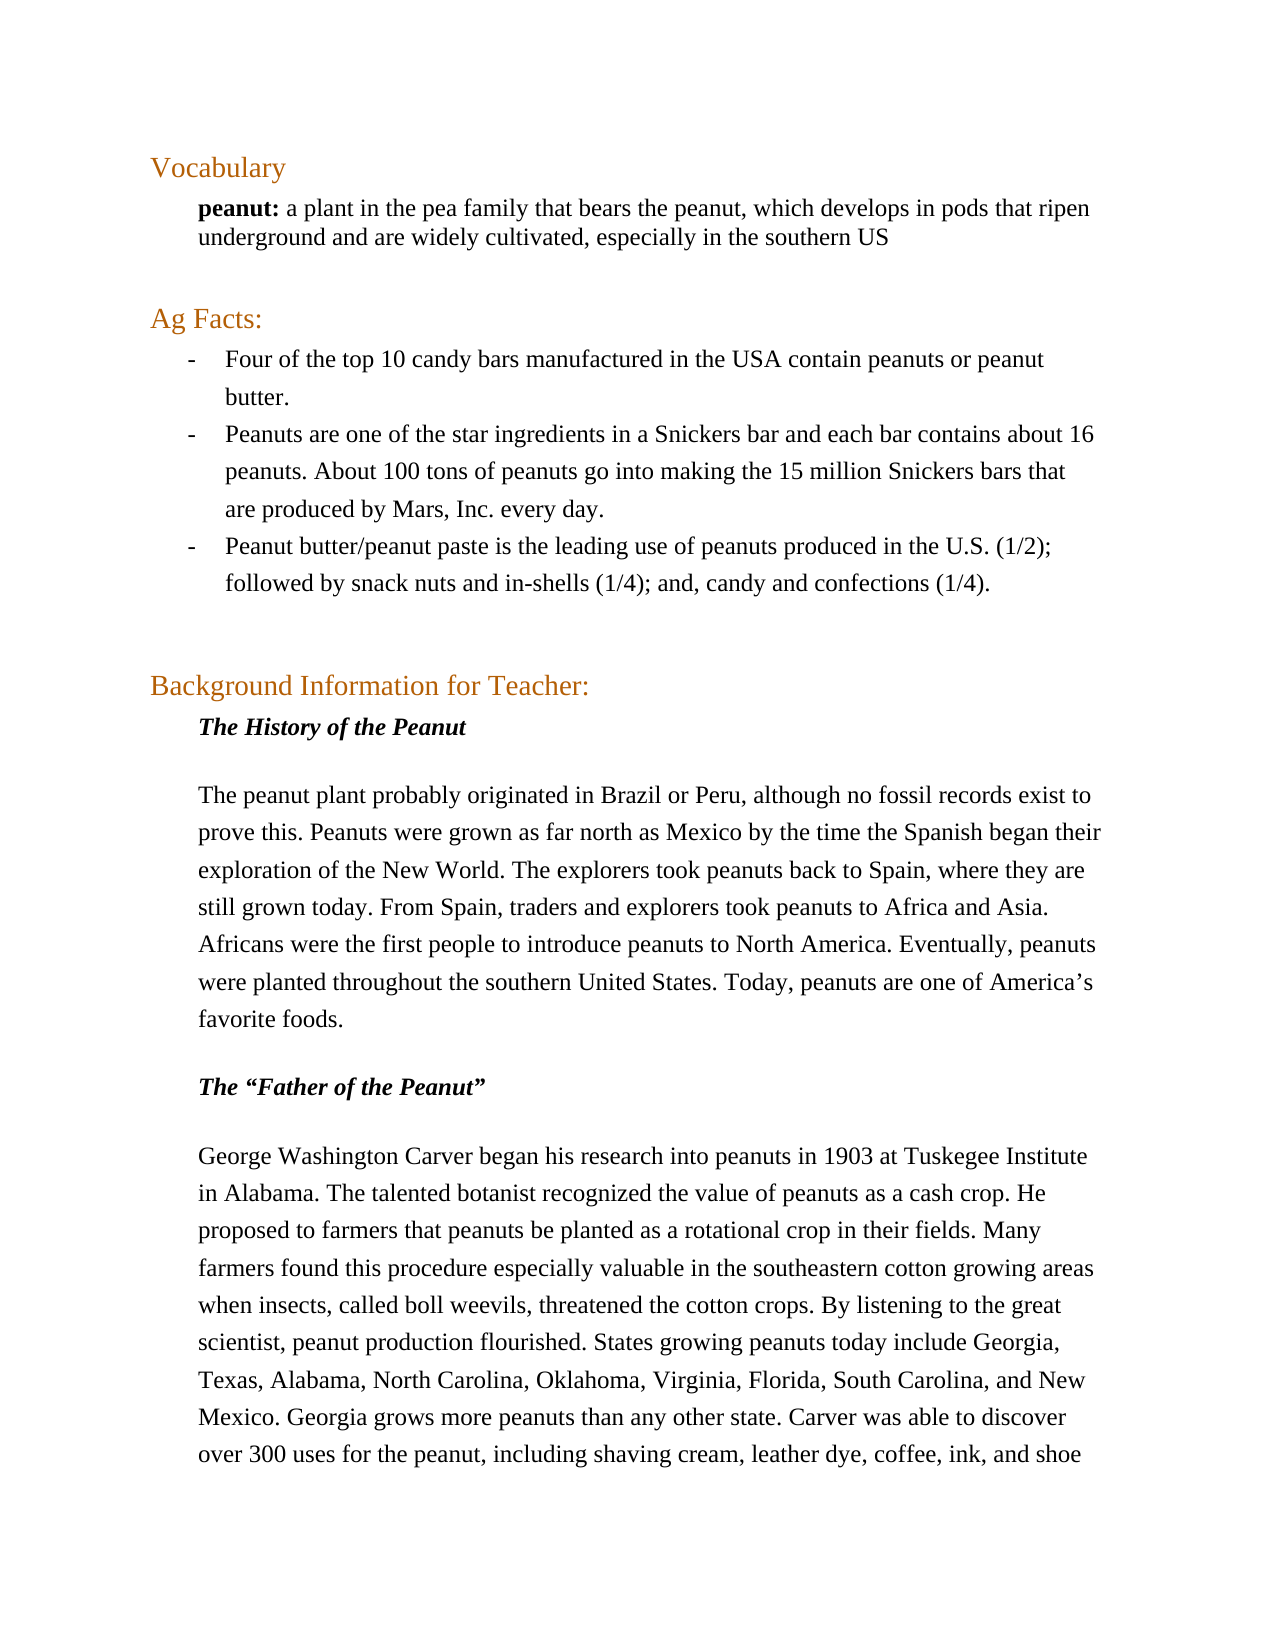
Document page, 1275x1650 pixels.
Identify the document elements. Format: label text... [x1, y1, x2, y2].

subtitle Background Information for Teacher: [150, 668, 1125, 702]
list Four of the top 10 candy bars manufactured in the USA contain peanuts or peanut butter. [187, 344, 1102, 411]
subtitle Vocabulary [150, 150, 1125, 183]
text The “Father of the Peanut” [198, 1072, 1102, 1101]
text The History of the Peanut [198, 712, 1102, 740]
list Peanuts are one of the star ingredients in a Snickers bar and each bar contains about 16 peanuts. About 100 tons of peanuts go into making the 15 million Snickers bars that are produced by Mars, Inc. every day. [187, 419, 1102, 522]
text The peanut plant probably originated in Brazil or Peru, although no fossil records exist to prove this. Peanuts were grown as far north as Mexico by the time the Spanish began their exploration of the New World. The explorers took peanuts back to Spain, where they are still grown today. From Spain, traders and explorers took peanuts to Africa and Asia. Africans were the first people to introduce peanuts to North America. Eventually, peanuts were planted throughout the southern United States. Today, peanuts are one of America’s favorite foods. [198, 780, 1102, 1033]
text peanut: a plant in the pea family that bears the peanut, which develops in pods that ripen underground and are widely cultivated, especially in the southern US [198, 193, 1102, 251]
subtitle Ag Facts: [150, 301, 1125, 334]
list Peanut butter/peanut paste is the leading use of peanuts produced in the U.S. (1/2); followed by snack nuts and in-shells (1/4); and, candy and confections (1/4). [187, 531, 1102, 597]
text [198, 1141, 1102, 1468]
